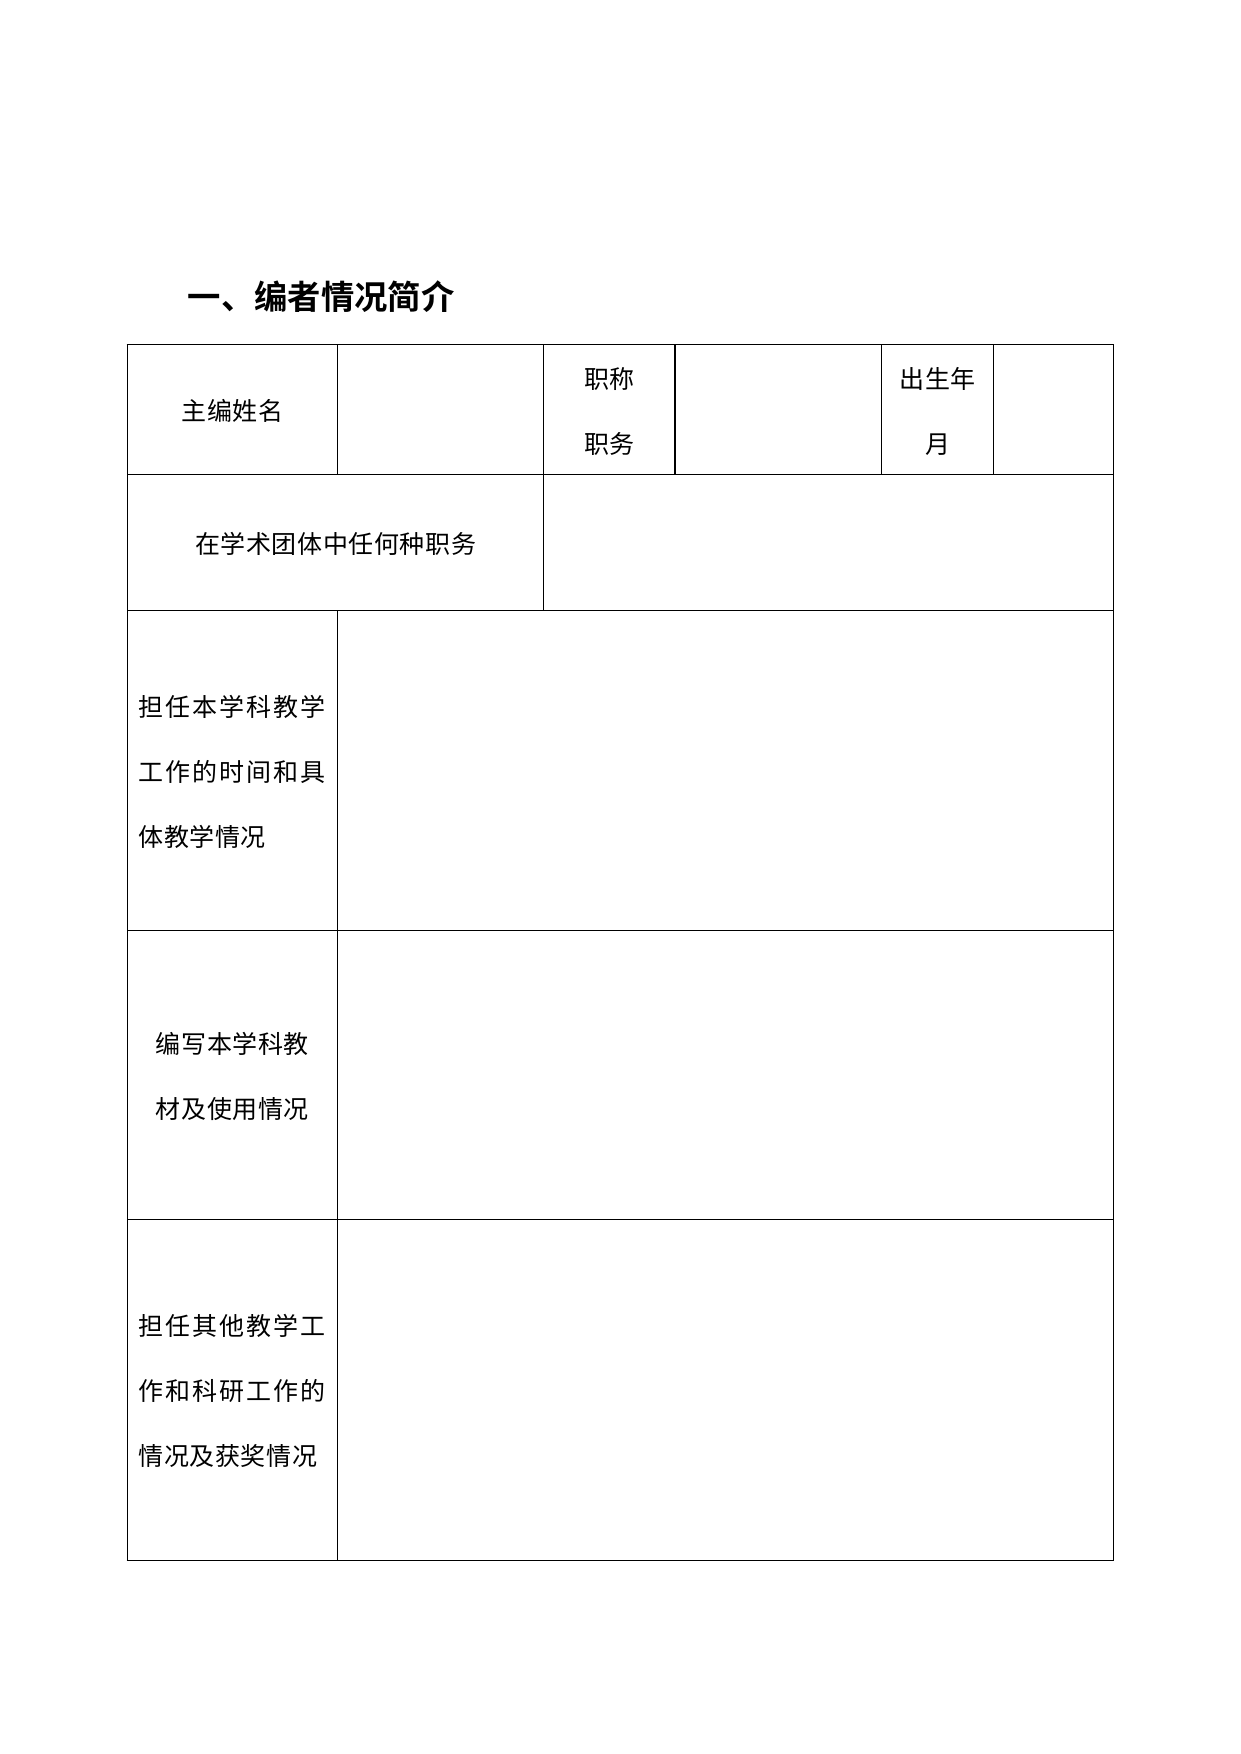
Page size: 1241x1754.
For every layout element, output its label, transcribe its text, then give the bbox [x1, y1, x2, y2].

table_cell 担任本学科教学工作的时间和具体教学情况 [128, 611, 337, 930]
table_cell 担任其他教学工作和科研工作的情况及获奖情况 [128, 1220, 337, 1559]
table_cell 编写本学科教材及使用情况 [128, 931, 337, 1219]
text 一、编者情况简介 [187, 263, 1053, 328]
table_cell 在学术团体中任何种职务 [128, 475, 543, 610]
table_header [676, 345, 881, 474]
table_header 职称 职务 [544, 345, 674, 474]
table_cell [338, 1220, 1113, 1559]
table_header [338, 345, 543, 474]
table_header 出生年月 [882, 345, 993, 474]
table_header 主编姓名 [128, 345, 337, 474]
table_header [994, 345, 1113, 474]
table_cell [544, 475, 1113, 610]
table_cell [338, 611, 1113, 930]
table_cell [338, 931, 1113, 1219]
